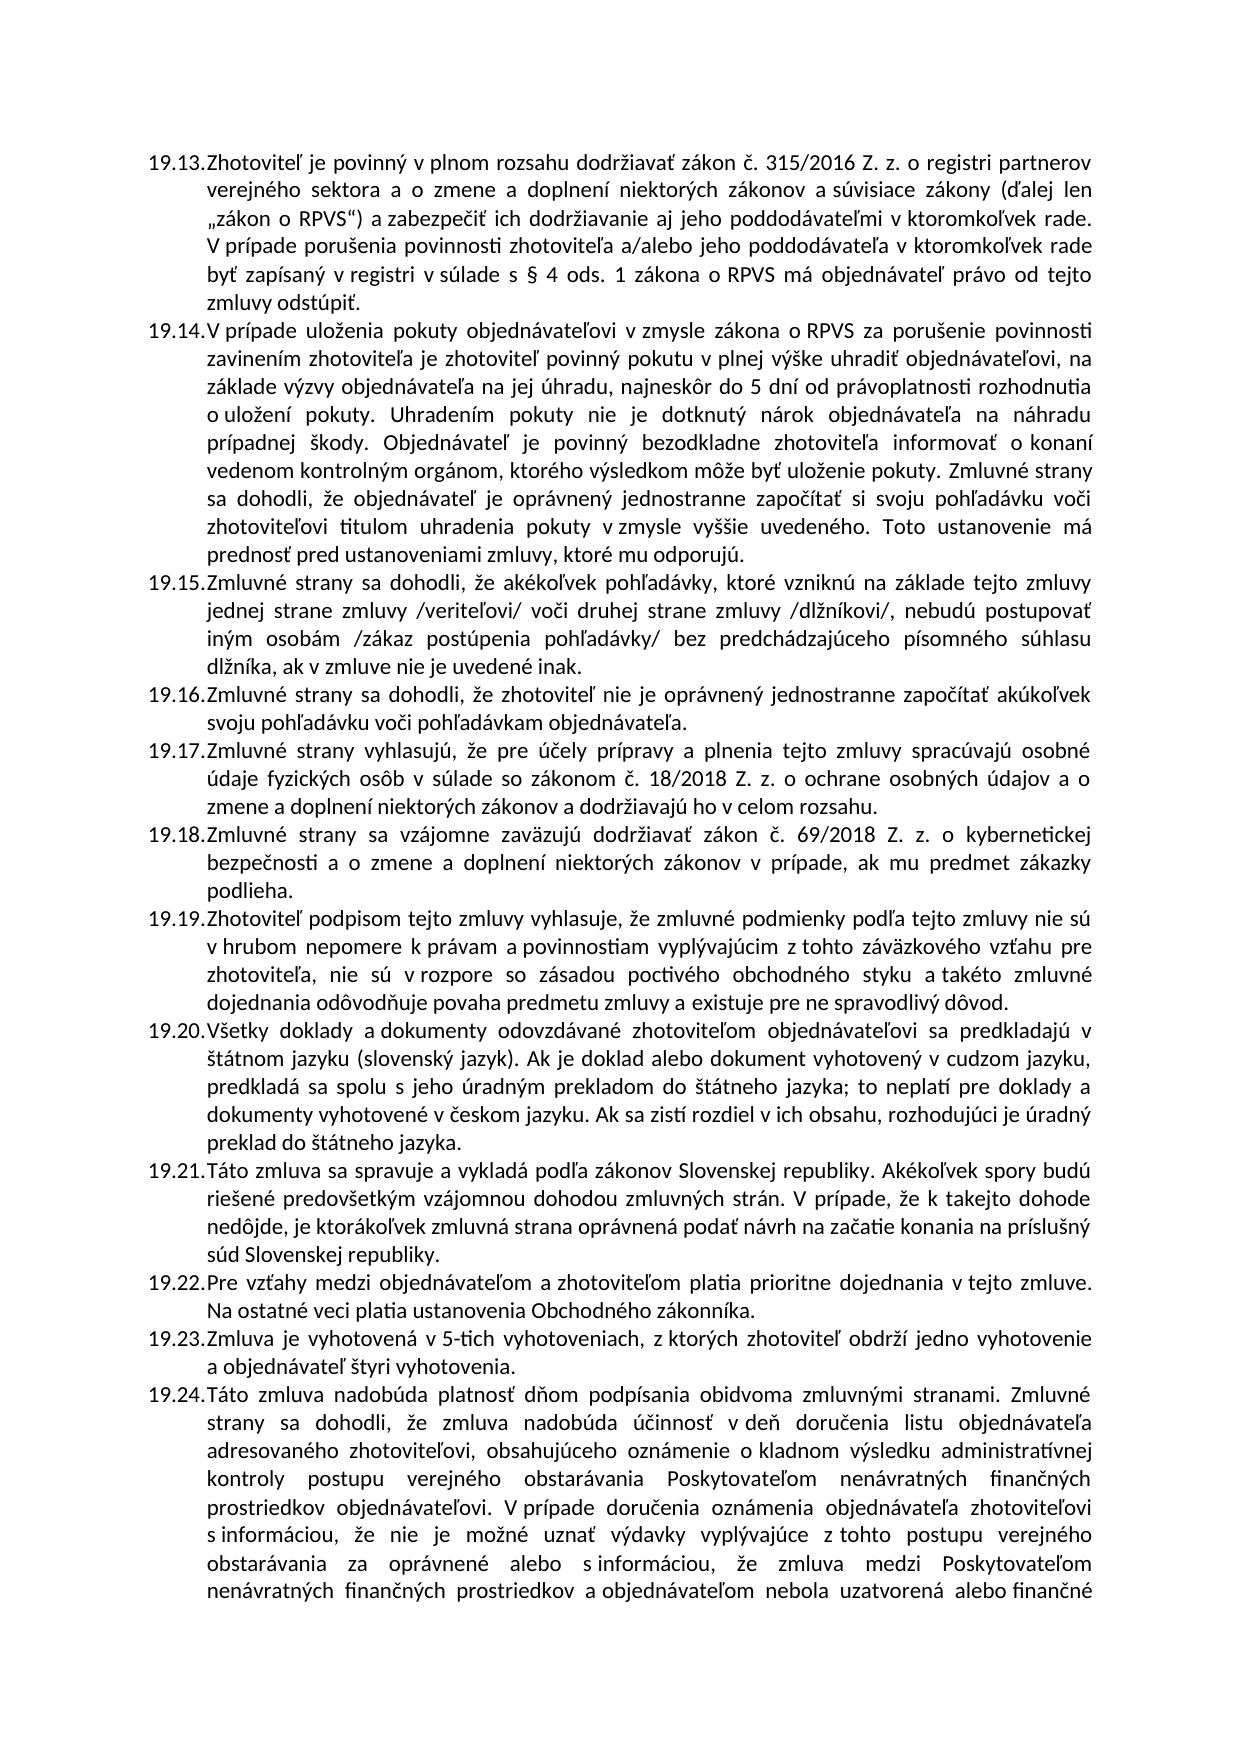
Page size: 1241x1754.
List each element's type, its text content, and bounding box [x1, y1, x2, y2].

list Táto zmluva sa spravuje a vykladá podľa zákonov Slovenskej republiky. Akékoľvek spory budú riešené predovšetkým vzájomnou dohodou zmluvných strán. V prípade, že k takejto dohode nedôjde, je ktorákoľvek zmluvná strana oprávnená podať návrh na začatie konania na príslušný súd Slovenskej republiky. [148, 1156, 1093, 1268]
list Všetky doklady a dokumenty odovzdávané zhotoviteľom objednávateľovi sa predkladajú v štátnom jazyku (slovenský jazyk). Ak je doklad alebo dokument vyhotovený v cudzom jazyku, predkladá sa spolu s jeho úradným prekladom do štátneho jazyka; to neplatí pre doklady a dokumenty vyhotovené v českom jazyku. Ak sa zistí rozdiel v ich obsahu, rozhodujúci je úradný preklad do štátneho jazyka. [148, 1016, 1093, 1156]
list Zhotoviteľ je povinný v plnom rozsahu dodržiavať zákon č. 315/2016 Z. z. o registri partnerov verejného sektora a o zmene a doplnení niektorých zákonov a súvisiace zákony (ďalej len „zákon o RPVS“) a zabezpečiť ich dodržiavanie aj jeho poddodávateľmi v ktoromkoľvek rade. V prípade porušenia povinnosti zhotoviteľa a/alebo jeho poddodávateľa v ktoromkoľvek rade byť zapísaný v registri v súlade s § 4 ods. 1 zákona o RPVS má objednávateľ právo od tejto zmluvy odstúpiť. [148, 148, 1093, 316]
list Zmluvné strany sa dohodli, že akékoľvek pohľadávky, ktoré vzniknú na základe tejto zmluvy jednej strane zmluvy /veriteľovi/ voči druhej strane zmluvy /dlžníkovi/, nebudú postupovať iným osobám /zákaz postúpenia pohľadávky/ bez predchádzajúceho písomného súhlasu dlžníka, ak v zmluve nie je uvedené inak. [148, 568, 1093, 680]
list V prípade uloženia pokuty objednávateľovi v zmysle zákona o RPVS za porušenie povinnosti zavinením zhotoviteľa je zhotoviteľ povinný pokutu v plnej výške uhradiť objednávateľovi, na základe výzvy objednávateľa na jej úhradu, najneskôr do 5 dní od právoplatnosti rozhodnutia o uložení pokuty. Uhradením pokuty nie je dotknutý nárok objednávateľa na náhradu prípadnej škody. Objednávateľ je povinný bezodkladne zhotoviteľa informovať o konaní vedenom kontrolným orgánom, ktorého výsledkom môže byť uloženie pokuty. Zmluvné strany sa dohodli, že objednávateľ je oprávnený jednostranne započítať si svoju pohľadávku voči zhotoviteľovi titulom uhradenia pokuty v zmysle vyššie uvedeného. Toto ustanovenie má prednosť pred ustanoveniami zmluvy, ktoré mu odporujú. [148, 316, 1093, 568]
list Zmluvné strany vyhlasujú, že pre účely prípravy a plnenia tejto zmluvy spracúvajú osobné údaje fyzických osôb v súlade so zákonom č. 18/2018 Z. z. o ochrane osobných údajov a o zmene a doplnení niektorých zákonov a dodržiavajú ho v celom rozsahu. [148, 736, 1093, 820]
list Zmluvné strany sa dohodli, že zhotoviteľ nie je oprávnený jednostranne započítať akúkoľvek svoju pohľadávku voči pohľadávkam objednávateľa. [148, 680, 1093, 736]
list Zmluva je vyhotovená v 5-tich vyhotoveniach, z ktorých zhotoviteľ obdrží jedno vyhotovenie a objednávateľ štyri vyhotovenia. [148, 1324, 1093, 1381]
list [148, 1381, 1093, 1605]
list Pre vzťahy medzi objednávateľom a zhotoviteľom platia prioritne dojednania v tejto zmluve. Na ostatné veci platia ustanovenia Obchodného zákonníka. [148, 1268, 1093, 1324]
list Zhotoviteľ podpisom tejto zmluvy vyhlasuje, že zmluvné podmienky podľa tejto zmluvy nie sú v hrubom nepomere k právam a povinnostiam vyplývajúcim z tohto záväzkového vzťahu pre zhotoviteľa, nie sú v rozpore so zásadou poctivého obchodného styku a takéto zmluvné dojednania odôvodňuje povaha predmetu zmluvy a existuje pre ne spravodlivý dôvod. [148, 904, 1093, 1016]
list Zmluvné strany sa vzájomne zaväzujú dodržiavať zákon č. 69/2018 Z. z. o kybernetickej bezpečnosti a o zmene a doplnení niektorých zákonov v prípade, ak mu predmet zákazky podlieha. [148, 820, 1093, 904]
